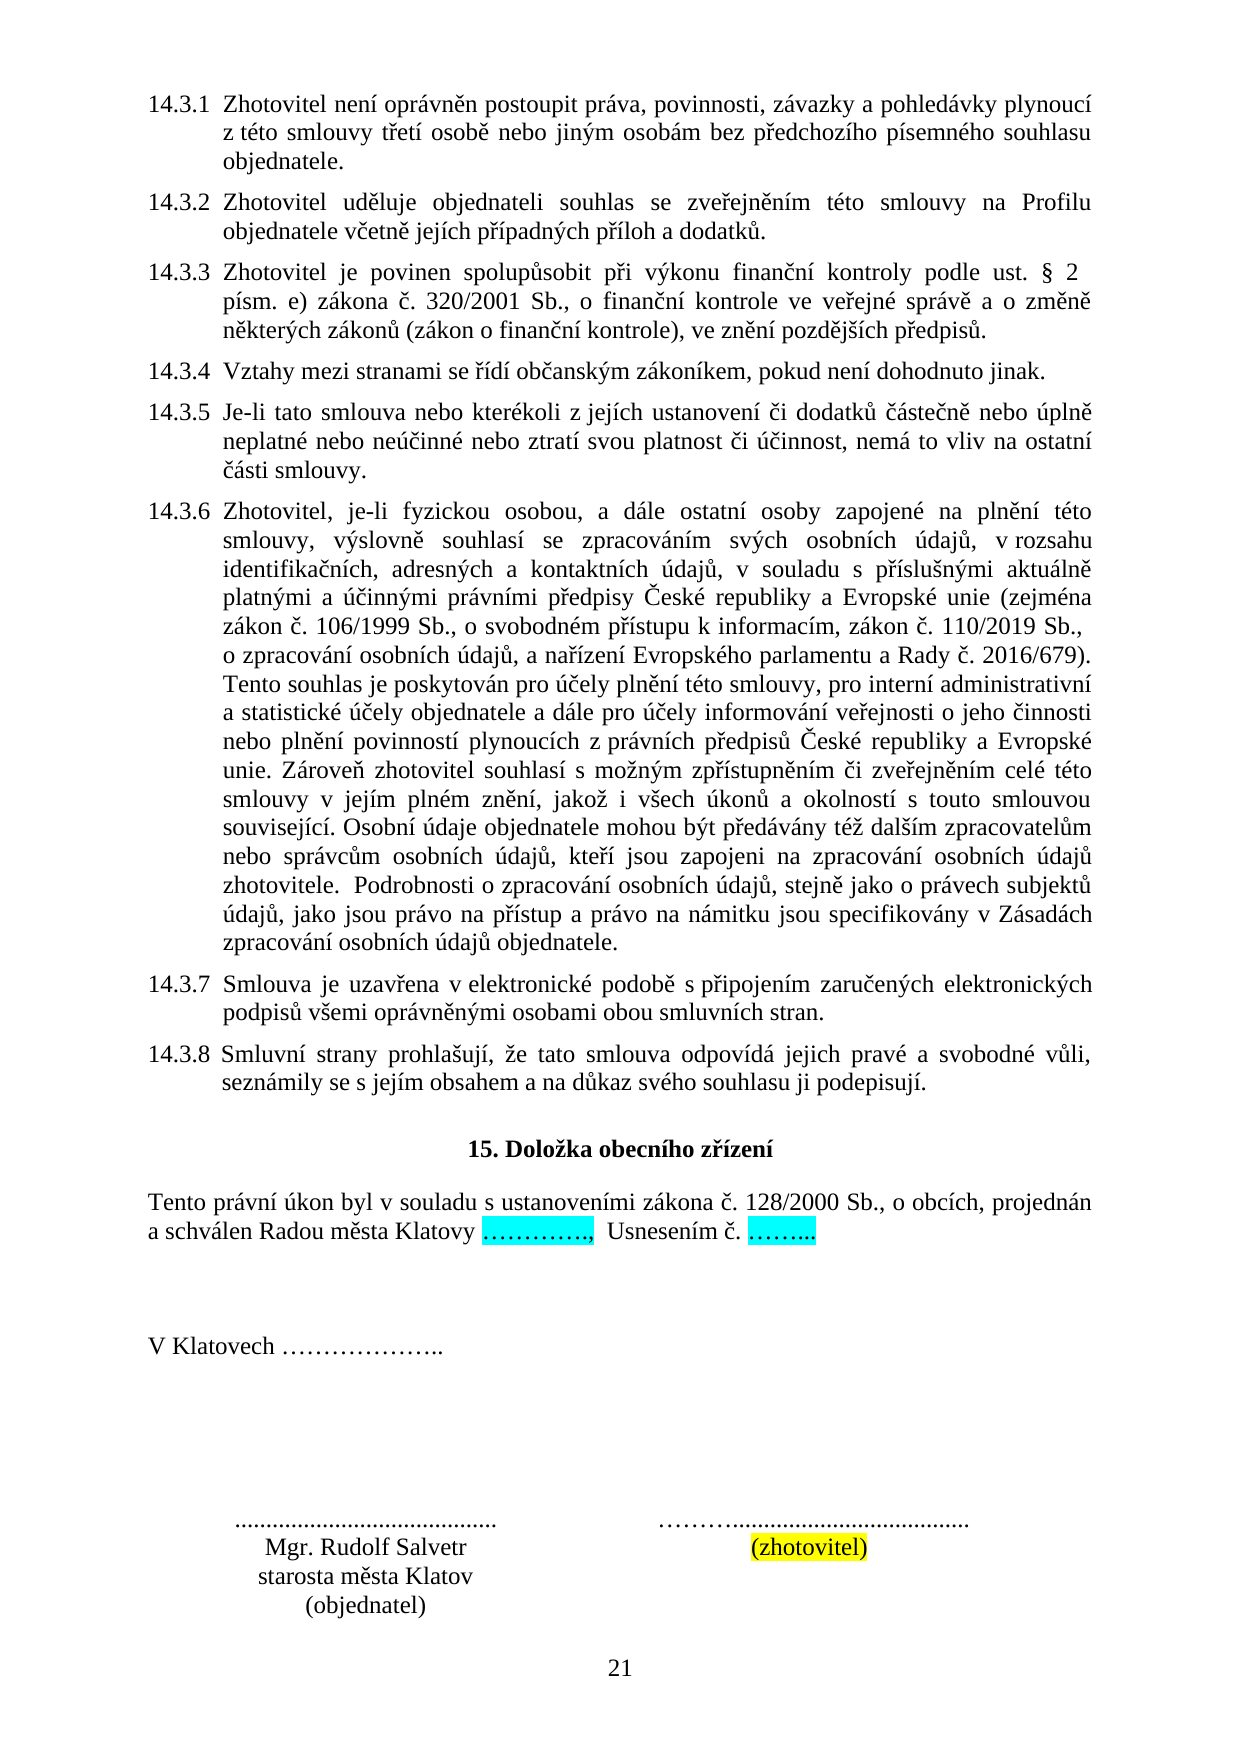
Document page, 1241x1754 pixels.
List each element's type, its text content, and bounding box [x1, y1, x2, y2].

text 14.3.5 Je-li tato smlouva nebo kterékoli z jejích ustanovení či dodatků částečně nebo úplně neplatné nebo neúčinné nebo ztratí svou platnost či účinnost, nemá to vliv na ostatní části smlouvy. [148, 397, 1092, 484]
text starosta města Klatov [148, 1561, 583, 1590]
text 14.3.4 Vztahy mezi stranami se řídí občanským zákoníkem, pokud není dohodnuto jinak. [148, 356, 1092, 385]
text ………...................................... [657, 1504, 1092, 1532]
text 15. Doložka obecního zřízení [148, 1134, 1092, 1162]
text 14.3.3 Zhotovitel je povinen spolupůsobit při výkonu finanční kontroly podle ust. § 2 písm. e) zákona č. 320/2001 Sb., o finanční kontrole ve veřejné správě a o změně některých zákonů (zákon o finanční kontrole), ve znění pozdějších předpisů. [148, 257, 1092, 344]
text 14.3.2 Zhotovitel uděluje objednateli souhlas se zveřejněním této smlouvy na Profilu objednatele včetně jejích případných příloh a dodatků. [148, 187, 1092, 245]
text 14.3.7 Smlouva je uzavřena v elektronické podobě s připojením zaručených elektronických podpisů všemi oprávněnými osobami obou smluvních stran. [148, 969, 1092, 1026]
text V Klatovech ……………….. [148, 1331, 1092, 1360]
text .......................................... [148, 1504, 583, 1532]
text Tento právní úkon byl v souladu s ustanoveními zákona č. 128/2000 Sb., o obcích, projednán a schválen Radou města Klatovy …………., Usnesením č. ……... [148, 1187, 1092, 1245]
text Mgr. Rudolf Salvetr [148, 1532, 583, 1561]
text (objednatel) [148, 1590, 583, 1619]
text 14.3.6 Zhotovitel, je-li fyzickou osobou, a dále ostatní osoby zapojené na plnění této smlouvy, výslovně souhlasí se zpracováním svých osobních údajů, v rozsahu identifikačních, adresných a kontaktních údajů, v souladu s příslušnými aktuálně platnými a účinnými právními předpisy České republiky a Evropské unie (zejména zákon č. 106/1999 Sb., o svobodném přístupu k informacím, zákon č. 110/2019 Sb., o zpracování osobních údajů, a nařízení Evropského parlamentu a Rady č. 2016/679). Tento souhlas je poskytován pro účely plnění této smlouvy, pro interní administrativní a statistické účely objednatele a dále pro účely informování veřejnosti o jeho činnosti nebo plnění povinností plynoucích z právních předpisů České republiky a Evropské unie. Zároveň zhotovitel souhlasí s možným zpřístupněním či zveřejněním celé této smlouvy v jejím plném znění, jakož i všech úkonů a okolností s touto smlouvou související. Osobní údaje objednatele mohou být předávány též dalším zpracovatelům nebo správcům osobních údajů, kteří jsou zapojeni na zpracování osobních údajů zhotovitele. Podrobnosti o zpracování osobních údajů, stejně jako o právech subjektů údajů, jako jsou právo na přístup a právo na námitku jsou specifikovány v Zásadách zpracování osobních údajů objednatele. [148, 496, 1092, 956]
text 14.3.8 Smluvní strany prohlašují, že tato smlouva odpovídá jejich pravé a svobodné vůli, seznámily se s jejím obsahem a na důkaz svého souhlasu ji podepisují. [148, 1039, 1092, 1096]
text (zhotovitel) [657, 1532, 1092, 1561]
text 14.3.1 Zhotovitel není oprávněn postoupit práva, povinnosti, závazky a pohledávky plynoucí z této smlouvy třetí osobě nebo jiným osobám bez předchozího písemného souhlasu objednatele. [148, 89, 1092, 175]
